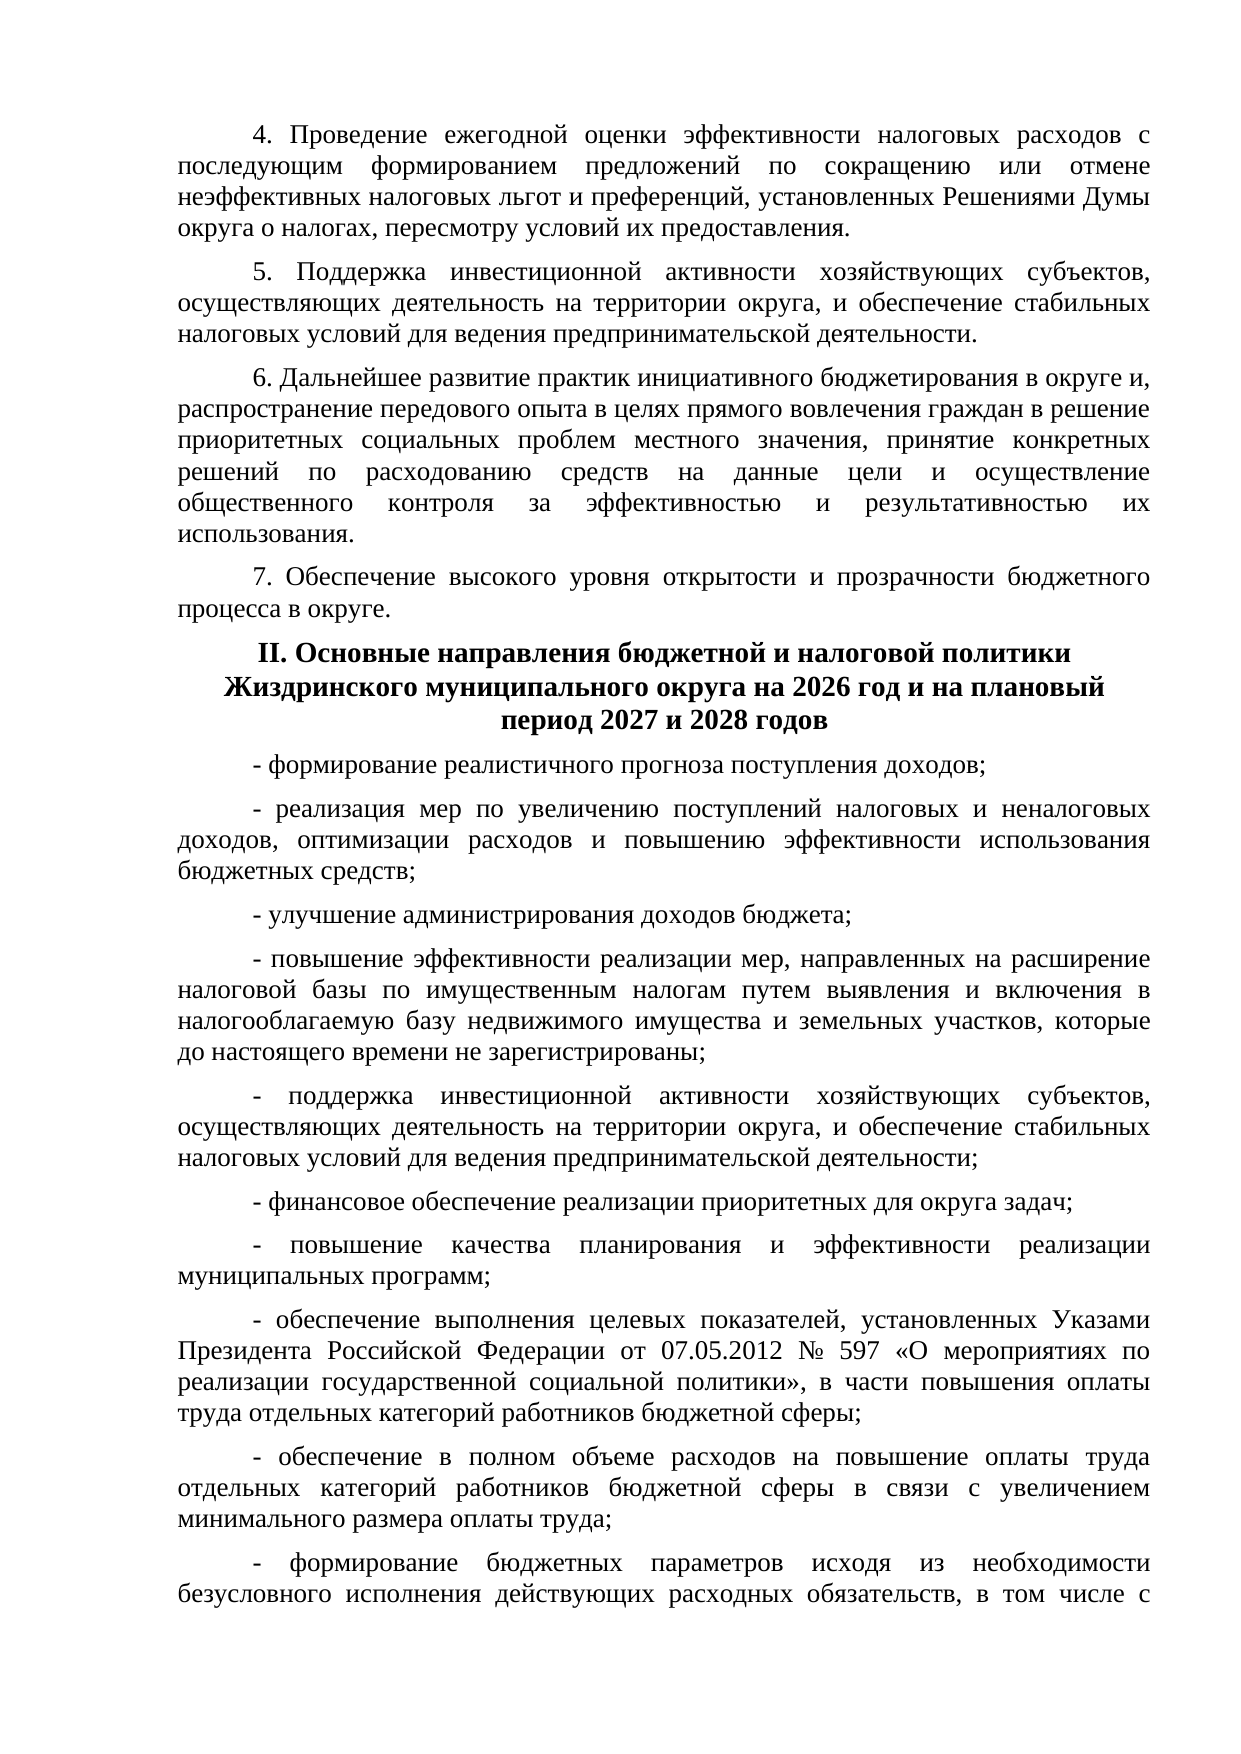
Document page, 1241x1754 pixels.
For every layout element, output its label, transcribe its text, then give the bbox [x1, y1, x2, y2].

text - формирование реалистичного прогноза поступления доходов; [177, 748, 1152, 779]
text - финансовое обеспечение реализации приоритетных для округа задач; [177, 1185, 1152, 1216]
text - обеспечение в полном объеме расходов на повышение оплаты труда отдельных категорий работников бюджетной сферы в связи с увеличением минимального размера оплаты труда; [177, 1440, 1152, 1534]
text 6. Дальнейшее развитие практик инициативного бюджетирования в округе и, распространение передового опыта в целях прямого вовлечения граждан в решение приоритетных социальных проблем местного значения, принятие конкретных решений по расходованию средств на данные цели и осуществление общественного контроля за эффективностью и результативностью их использования. [177, 361, 1152, 548]
text 7. Обеспечение высокого уровня открытости и прозрачности бюджетного процесса в округе. [177, 561, 1152, 623]
text 5. Поддержка инвестиционной активности хозяйствующих субъектов, осуществляющих деятельность на территории округа, и обеспечение стабильных налоговых условий для ведения предпринимательской деятельности. [177, 255, 1152, 349]
text 4. Проведение ежегодной оценки эффективности налоговых расходов с последующим формированием предложений по сокращению или отмене неэффективных налоговых льгот и преференций, установленных Решениями Думы округа о налогах, пересмотру условий их предоставления. [177, 118, 1152, 243]
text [177, 1546, 1152, 1608]
text - повышение эффективности реализации мер, направленных на расширение налоговой базы по имущественным налогам путем выявления и включения в налогооблагаемую базу недвижимого имущества и земельных участков, которые до настоящего времени не зарегистрированы; [177, 942, 1152, 1066]
text - улучшение администрирования доходов бюджета; [177, 898, 1152, 929]
text - повышение качества планирования и эффективности реализации муниципальных программ; [177, 1228, 1152, 1291]
text II. Основные направления бюджетной и налоговой политики Жиздринского муниципального округа на 2026 год и на плановый период 2027 и 2028 годов [177, 635, 1152, 736]
text - обеспечение выполнения целевых показателей, установленных Указами Президента Российской Федерации от 07.05.2012 № 597 «О мероприятиях по реализации государственной социальной политики», в части повышения оплаты труда отдельных категорий работников бюджетной сферы; [177, 1303, 1152, 1428]
text - реализация мер по увеличению поступлений налоговых и неналоговых доходов, оптимизации расходов и повышению эффективности использования бюджетных средств; [177, 792, 1152, 886]
text - поддержка инвестиционной активности хозяйствующих субъектов, осуществляющих деятельность на территории округа, и обеспечение стабильных налоговых условий для ведения предпринимательской деятельности; [177, 1079, 1152, 1172]
